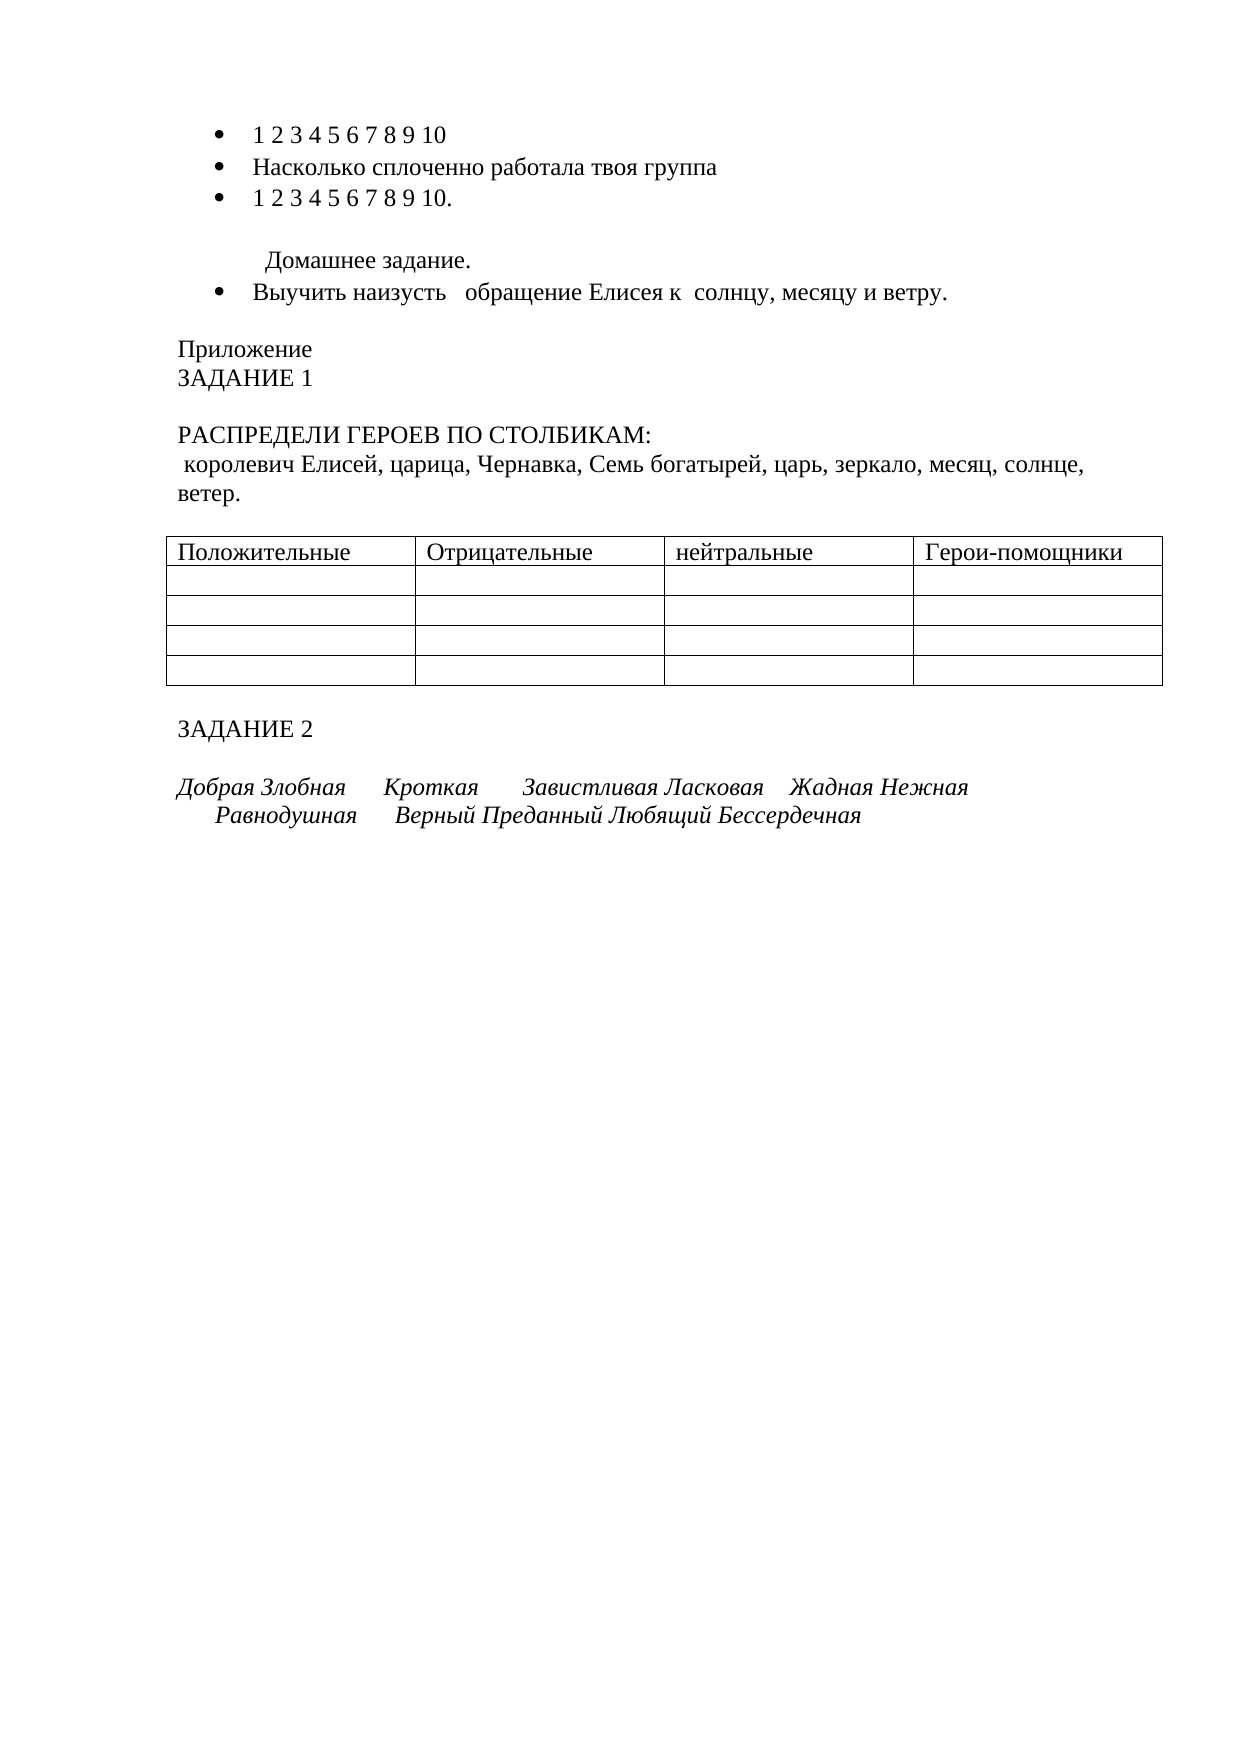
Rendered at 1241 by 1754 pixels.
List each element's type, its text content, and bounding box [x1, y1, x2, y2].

table_cell [665, 656, 913, 684]
text Добрая Злобная Кроткая Завистливая Ласковая Жадная Нежная [177, 772, 1152, 801]
list 1 2 3 4 5 6 7 8 9 10 [215, 118, 1152, 149]
table_cell [665, 626, 913, 655]
table_header нейтральные [665, 537, 913, 565]
table_cell [416, 566, 664, 595]
text ЗАДАНИЕ 2 [177, 714, 1152, 743]
table_cell [167, 566, 415, 595]
table_cell [167, 626, 415, 655]
text королевич Елисей, царица, Чернавка, Семь богатырей, царь, зеркало, месяц, солнце, ветер. [177, 449, 1152, 507]
list 1 2 3 4 5 6 7 8 9 10. [215, 181, 1152, 212]
table_cell [416, 626, 664, 655]
table_header Отрицательные [416, 537, 664, 565]
text Домашнее задание. [252, 243, 1152, 274]
text Приложение [177, 334, 1152, 363]
table_header Герои-помощники [914, 537, 1162, 565]
list Выучить наизусть обращение Елисея к солнцу, месяцу и ветру. [215, 274, 1152, 306]
table_cell [416, 596, 664, 625]
table_cell [167, 596, 415, 625]
text Равнодушная Верный Преданный Любящий Бессердечная [215, 801, 1152, 829]
table_cell [416, 656, 664, 684]
table_cell [914, 626, 1162, 655]
table_cell [167, 656, 415, 684]
text РАСПРЕДЕЛИ ГЕРОЕВ ПО СТОЛБИКАМ: [177, 421, 1152, 449]
table_header Положительные [167, 537, 415, 565]
table_cell [914, 656, 1162, 684]
table_cell [665, 566, 913, 595]
table_cell [665, 596, 913, 625]
table_cell [914, 566, 1162, 595]
table_cell [914, 596, 1162, 625]
list Насколько сплоченно работала твоя группа [215, 149, 1152, 181]
text ЗАДАНИЕ 1 [177, 363, 1152, 392]
